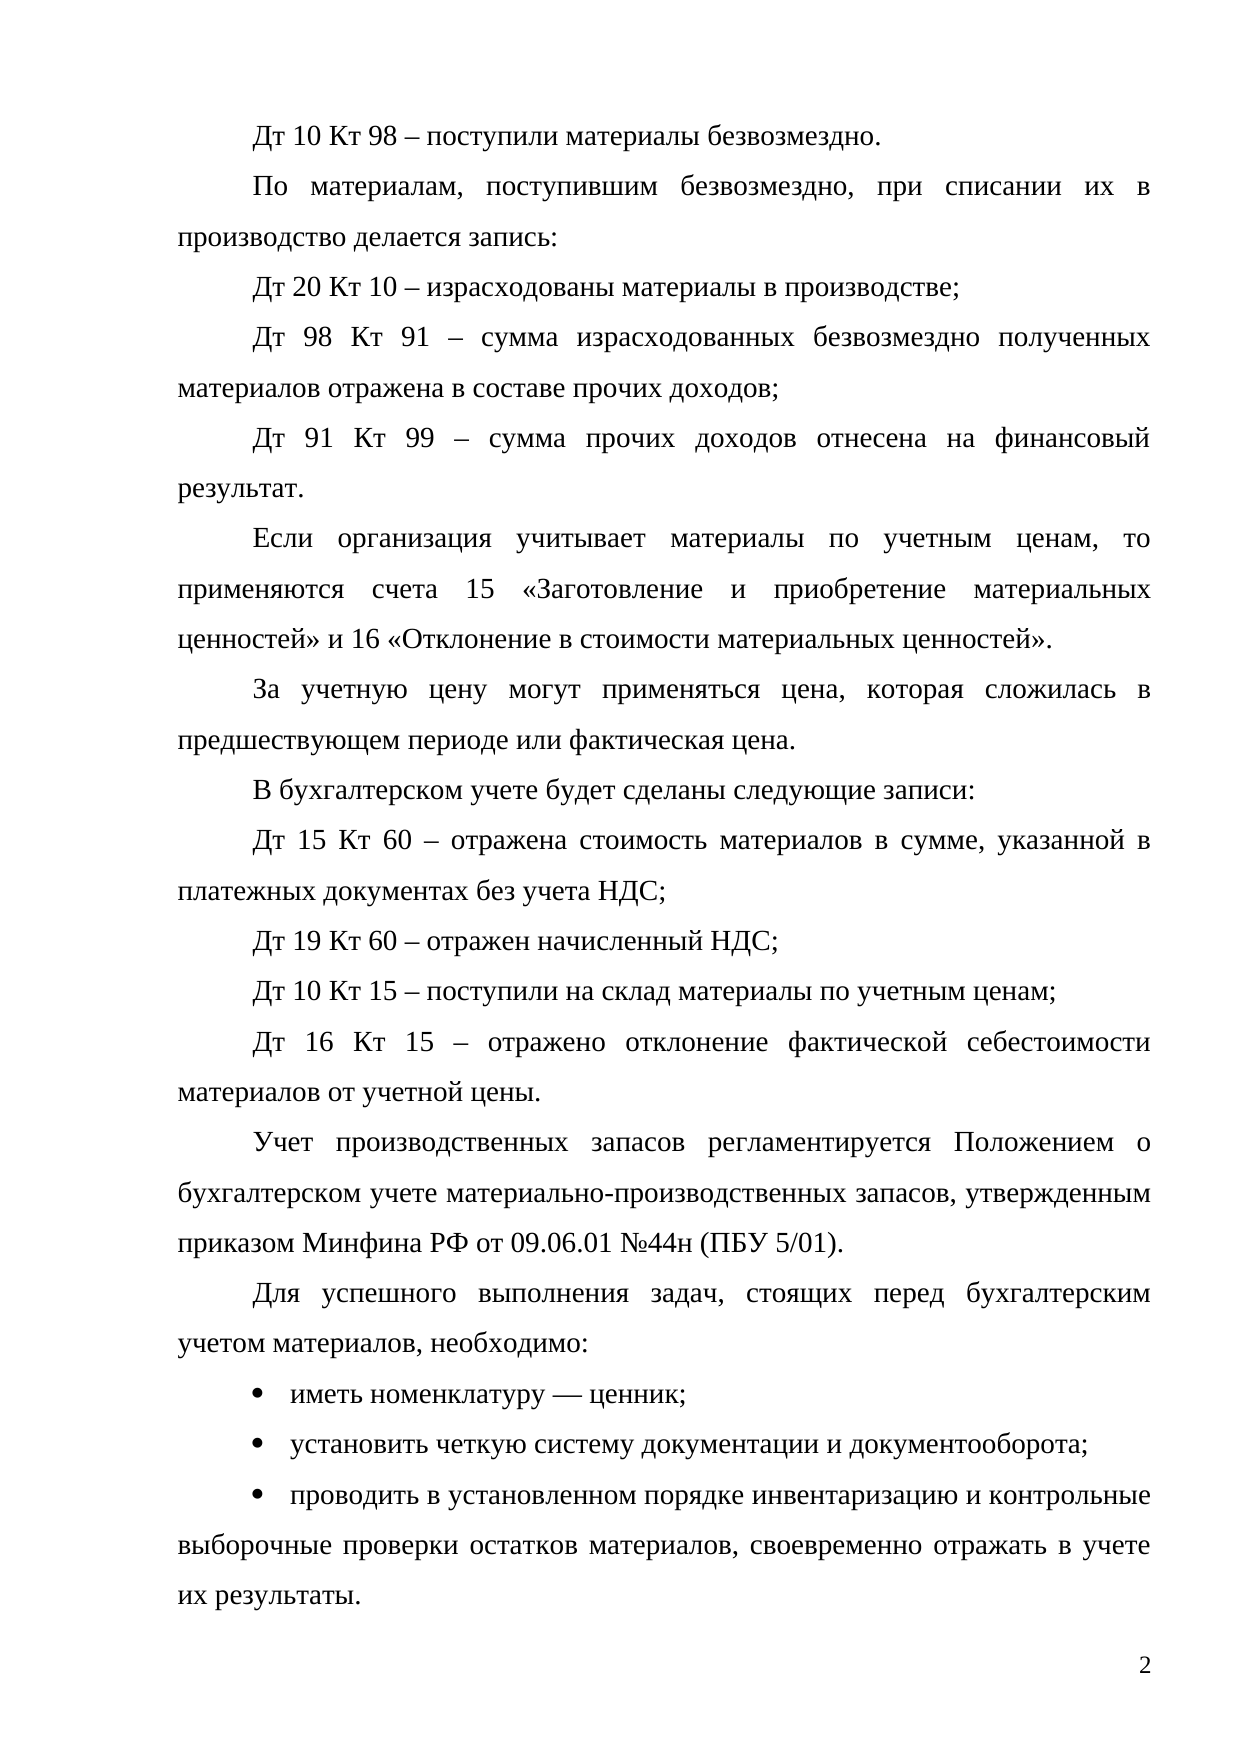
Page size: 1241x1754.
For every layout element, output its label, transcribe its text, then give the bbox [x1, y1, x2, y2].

text Если организация учитывает материалы по учетным ценам, то применяются счета 15 «Заготовление и приобретение материальных ценностей» и 16 «Отклонение в стоимости материальных ценностей». [177, 521, 1152, 655]
text В бухгалтерском учете будет сделаны следующие записи: [177, 772, 1152, 806]
text Дт 15 Кт 60 – отражена стоимость материалов в сумме, указанной в платежных документах без учета НДС; [177, 822, 1152, 906]
list проводить в установленном порядке инвентаризацию и контрольные выборочные проверки остатков материалов, своевременно отражать в учете их результаты. [177, 1477, 1152, 1611]
text Дт 98 Кт 91 – сумма израсходованных безвозмездно полученных материалов отражена в составе прочих доходов; [177, 319, 1152, 403]
text Дт 10 Кт 15 – поступили на склад материалы по учетным ценам; [177, 973, 1152, 1007]
text Дт 91 Кт 99 – сумма прочих доходов отнесена на финансовый результат. [177, 420, 1152, 504]
list установить четкую систему документации и документооборота; [177, 1426, 1152, 1460]
text По материалам, поступившим безвозмездно, при списании их в производство делается запись: [177, 168, 1152, 252]
text Дт 10 Кт 98 – поступили материалы безвозмездно. [177, 118, 1152, 152]
text Дт 16 Кт 15 – отражено отклонение фактической себестоимости материалов от учетной цены. [177, 1024, 1152, 1108]
list иметь номенклатуру — ценник; [177, 1376, 1152, 1409]
text Дт 19 Кт 60 – отражен начисленный НДС; [177, 923, 1152, 957]
text Учет производственных запасов регламентируется Положением о бухгалтерском учете материально-производственных запасов, утвержденным приказом Минфина РФ от 09.06.01 №44н (ПБУ 5/01). [177, 1124, 1152, 1258]
text Для успешного выполнения задач, стоящих перед бухгалтерским учетом материалов, необходимо: [177, 1275, 1152, 1359]
text Дт 20 Кт 10 – израсходованы материалы в производстве; [177, 269, 1152, 303]
text За учетную цену могут применяться цена, которая сложилась в предшествующем периоде или фактическая цена. [177, 672, 1152, 755]
